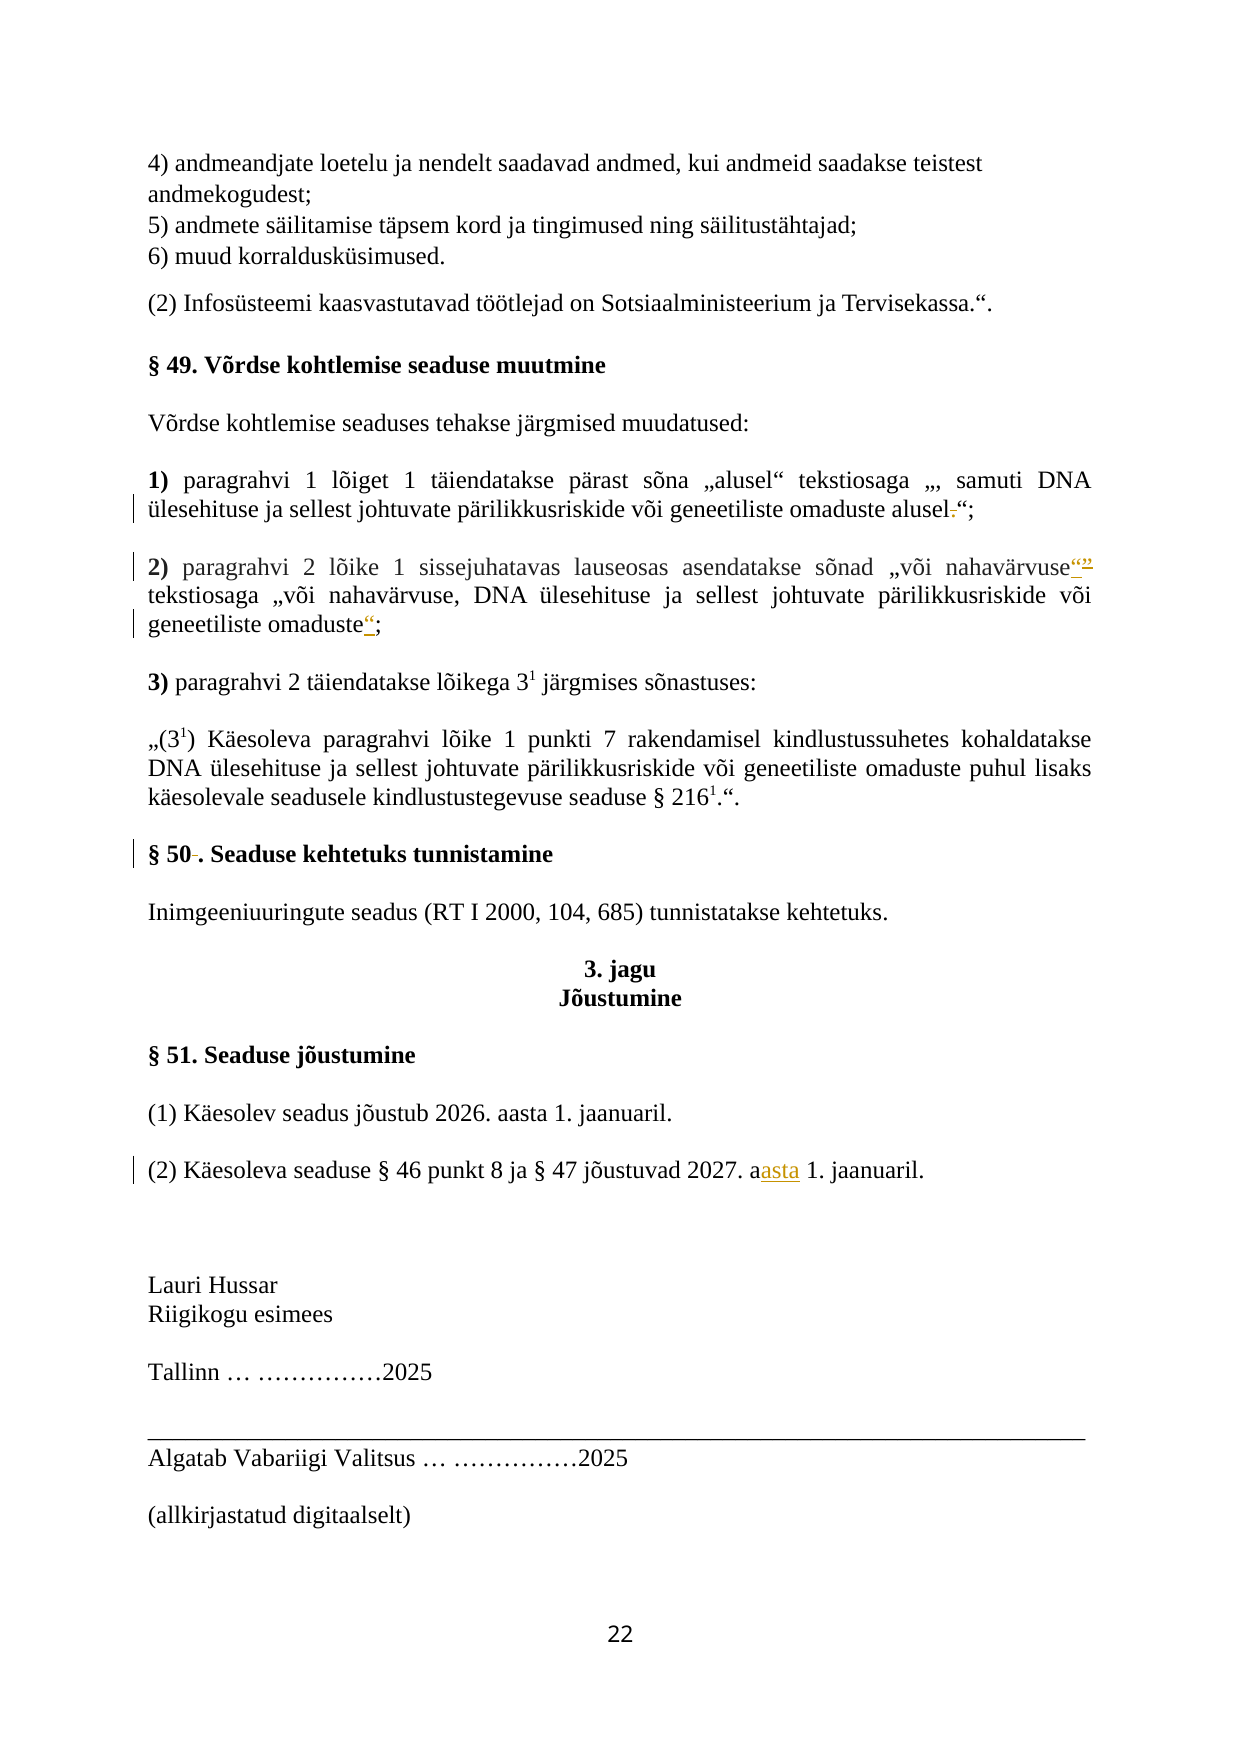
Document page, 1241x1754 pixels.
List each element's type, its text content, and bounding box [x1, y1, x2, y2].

text Võrdse kohtlemise seaduses tehakse järgmised muudatused: [148, 408, 1093, 437]
text „(31) Käesoleva paragrahvi lõike 1 punkti 7 rakendamisel kindlustussuhetes kohaldatakse DNA ülesehituse ja sellest johtuvate pärilikkusriskide või geneetiliste omaduste puhul lisaks käesolevale seadusele kindlustustegevuse seaduse § 2161.“. [148, 724, 1093, 811]
text 1) paragrahvi 1 lõiget 1 täiendatakse pärast sõna „alusel“ tekstiosaga „, samuti DNA ülesehituse ja sellest johtuvate pärilikkusriskide või geneetiliste omaduste alusel“; [148, 466, 1093, 523]
text 3) paragrahvi 2 täiendatakse lõikega 31 järgmises sõnastuses: [148, 667, 1093, 696]
text Jõustumine [148, 983, 1093, 1012]
text 3. jagu [148, 954, 1093, 983]
text (2) Infosüsteemi kaasvastutavad töötlejad on Sotsiaalministeerium ja Tervisekassa.“. [148, 288, 1093, 317]
text (allkirjastatud digitaalselt) [148, 1501, 1093, 1529]
text Riigikogu esimees [148, 1299, 1093, 1328]
text ___________________________________________________________________________ Algatab Vabariigi Valitsus … ……………2025 [148, 1414, 1093, 1472]
text § 51. Seaduse jõustumine [148, 1041, 1093, 1069]
text § 50. Seaduse kehtetuks tunnistamine [148, 839, 1093, 868]
text Inimgeeniuuringute seadus (RT I 2000, 104, 685) tunnistatakse kehtetuks. [148, 897, 1093, 926]
text Tallinn … ……………2025 [148, 1357, 1093, 1386]
text Lauri Hussar [148, 1271, 1093, 1299]
text (2) Käesoleva seaduse § 46 punkt 8 ja § 47 jõustuvad 2027. a 1. jaanuaril. [148, 1156, 1093, 1184]
text § 49. Võrdse kohtlemise seaduse muutmine [148, 351, 1093, 379]
text 2) paragrahvi 2 lõike 1 sissejuhatavas lauseosas asendatakse sõnad „või nahavärvuse tekstiosaga „või nahavärvuse, DNA ülesehituse ja sellest johtuvate pärilikkusriskide või geneetiliste omaduste; [148, 552, 1093, 638]
text (1) Käesolev seadus jõustub 2026. aasta 1. jaanuaril. [148, 1098, 1093, 1127]
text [148, 148, 1093, 269]
